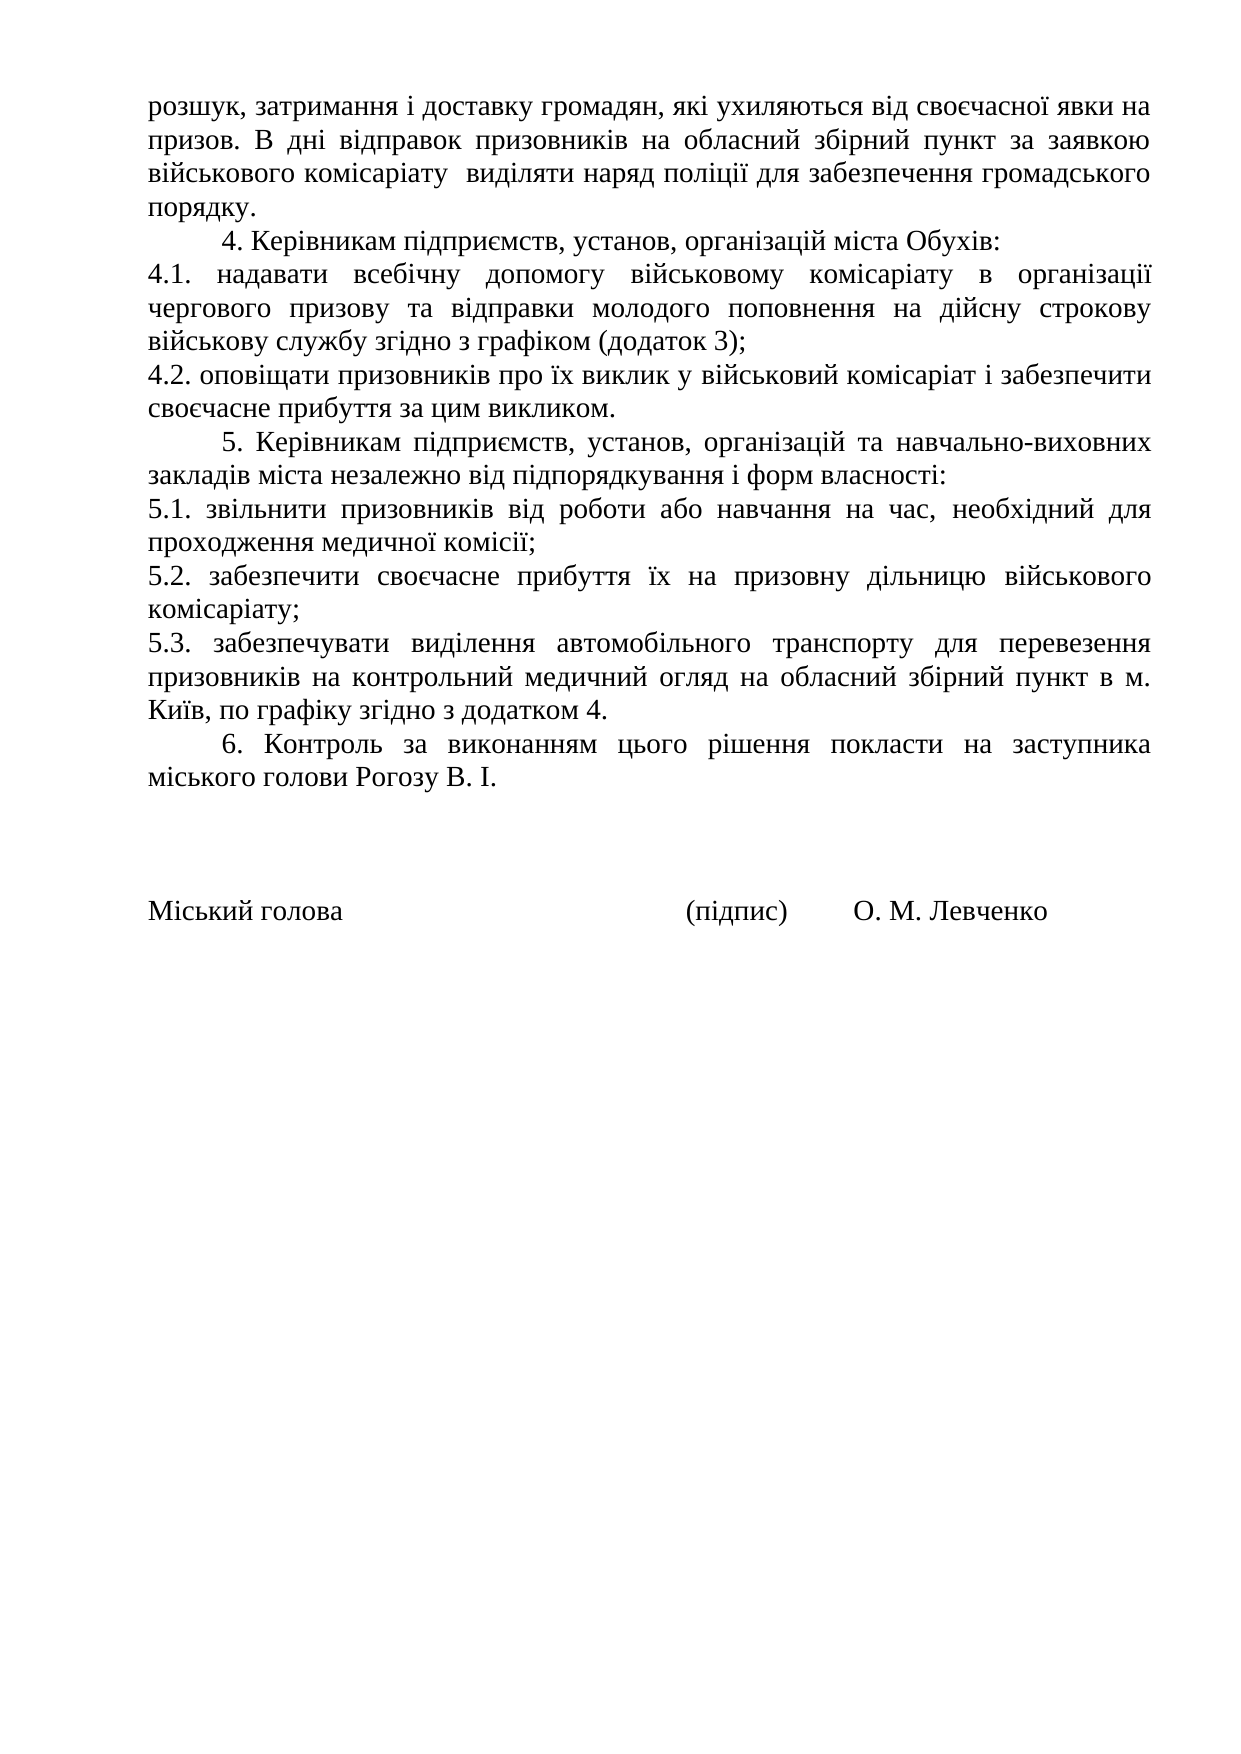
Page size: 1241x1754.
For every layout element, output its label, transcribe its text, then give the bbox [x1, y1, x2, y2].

text Міський голова (підпис) О. М. Левченко [148, 893, 1152, 927]
text 5. Керівникам підприємств, установ, організацій та навчально-виховних закладів міста незалежно від підпорядкування і форм власності: [148, 424, 1152, 491]
text 4. Керівникам підприємств, установ, організацій міста Обухів: [148, 223, 1152, 256]
text 5.1. звільнити призовників від роботи або навчання на час, необхідний для проходження медичної комісії; [148, 491, 1152, 558]
text 5.3. забезпечувати виділення автомобільного транспорту для перевезення призовників на контрольний медичний огляд на обласний збірний пункт в м. Київ, по графіку згідно з додатком 4. [148, 625, 1152, 726]
text 5.2. забезпечити своєчасне прибуття їх на призовну дільницю військового комісаріату; [148, 558, 1152, 625]
text 6. Контроль за виконанням цього рішення покласти на заступника міського голови Рогозу В. І. [148, 726, 1152, 793]
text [148, 88, 1152, 223]
text 4.1. надавати всебічну допомогу військовому комісаріату в організації чергового призову та відправки молодого поповнення на дійсну строкову військову службу згідно з графіком (додаток 3); [148, 256, 1152, 357]
text 4.2. оповіщати призовників про їх виклик у військовий комісаріат і забезпечити своєчасне прибуття за цим викликом. [148, 357, 1152, 424]
